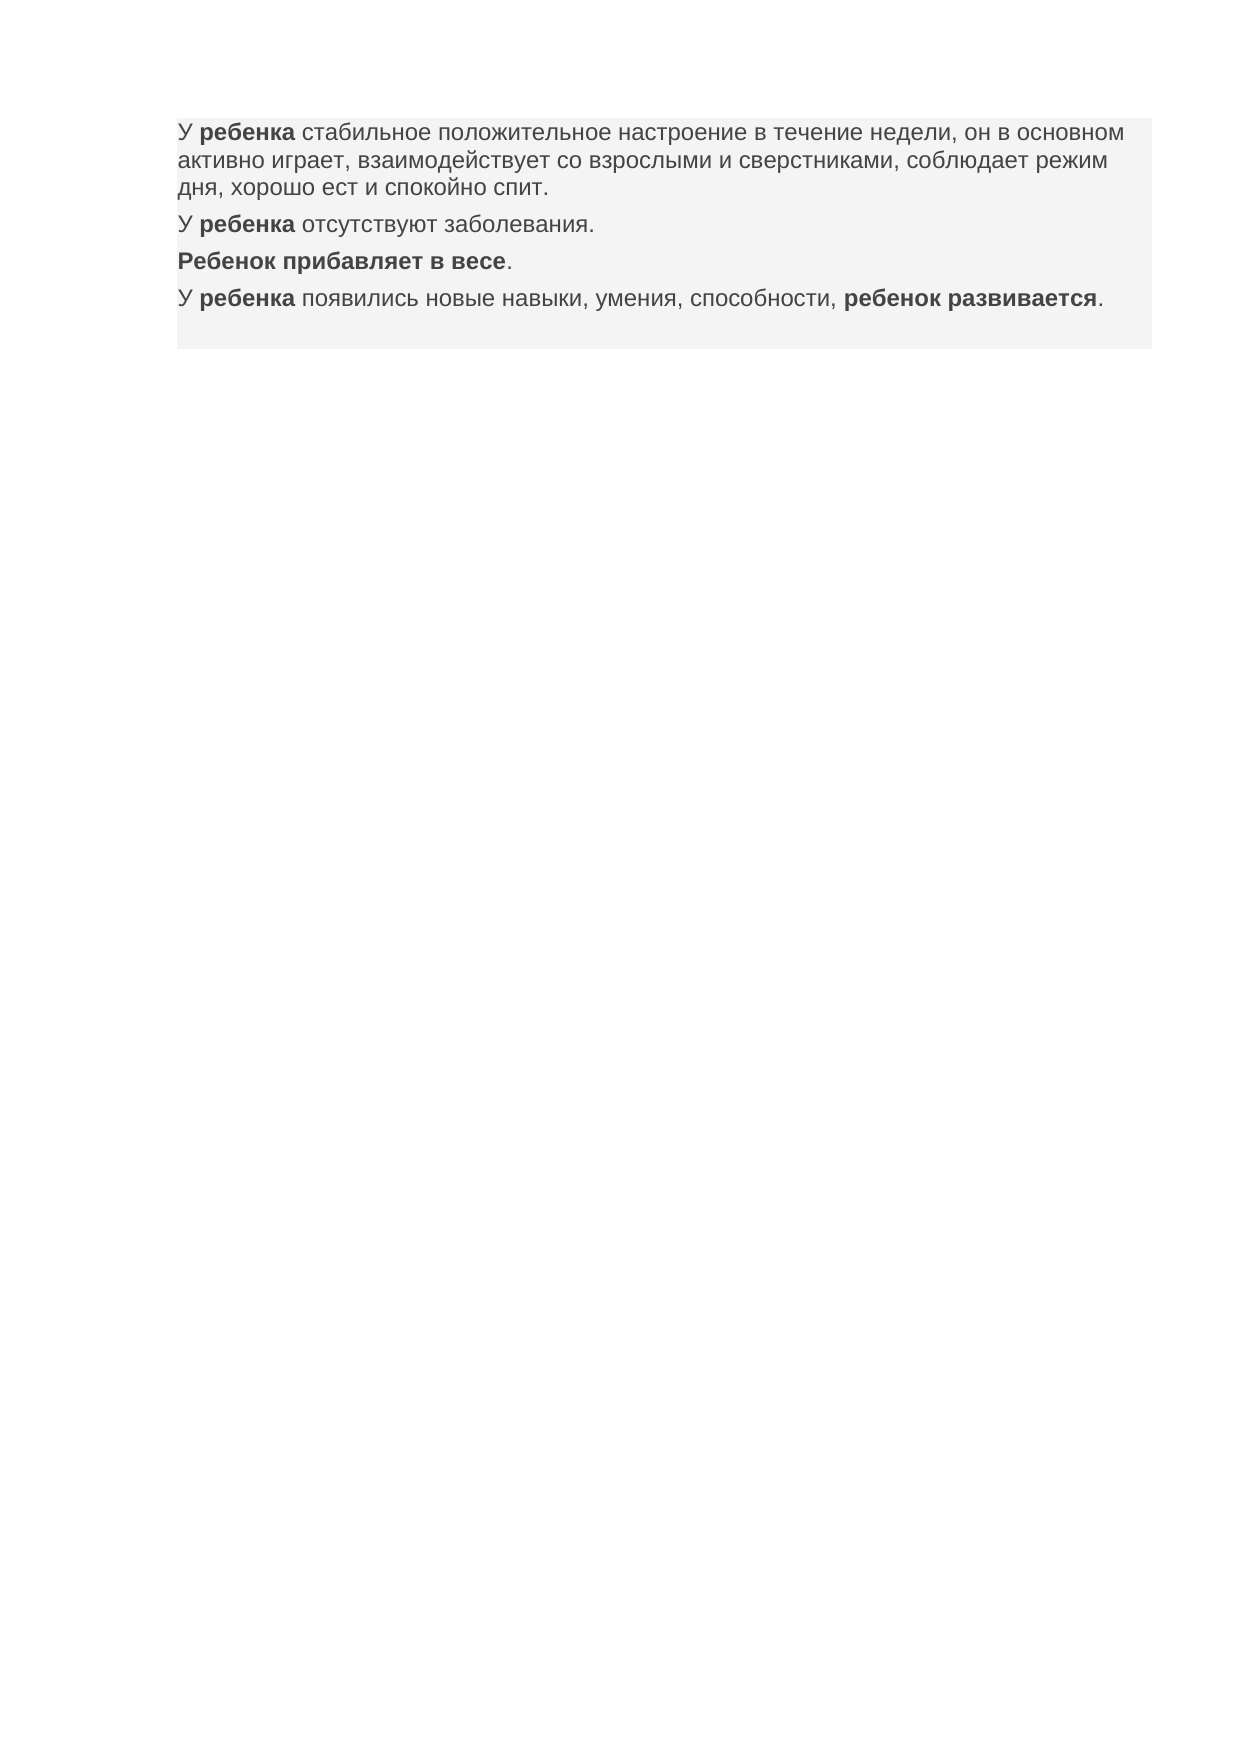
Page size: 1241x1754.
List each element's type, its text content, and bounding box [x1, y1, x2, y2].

text Ребенок прибавляет в весе. [177, 247, 1152, 275]
text У ребенка появились новые навыки, умения, способности, ребенок развивается. [177, 284, 1152, 312]
text У ребенка отсутствуют заболевания. [177, 210, 1152, 238]
text У ребенка стабильное положительное настроение в течение недели, он в основном активно играет, взаимодействует со взрослыми и сверстниками, соблюдает режим дня, хорошо ест и спокойно спит. [177, 118, 1152, 201]
